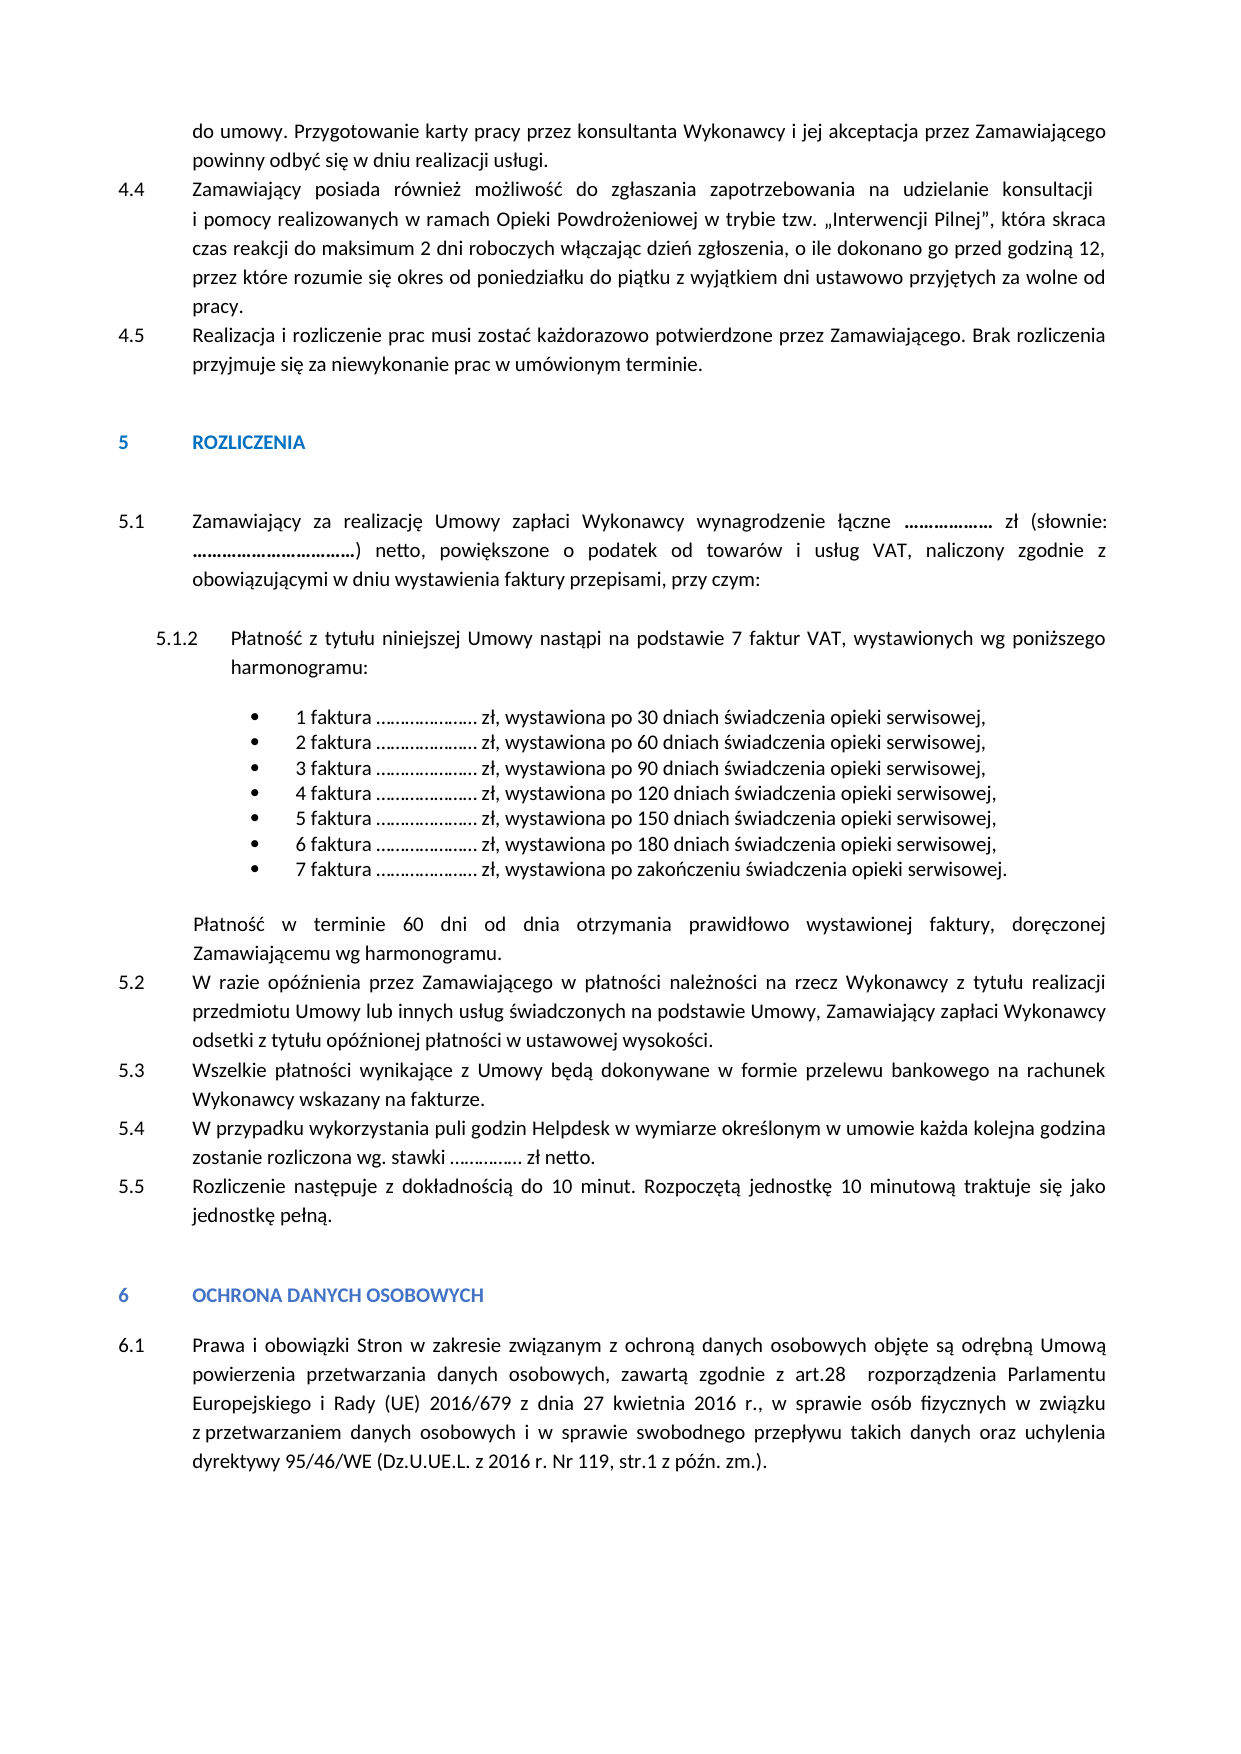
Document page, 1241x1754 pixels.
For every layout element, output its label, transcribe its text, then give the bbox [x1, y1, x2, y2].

list Zamawiający posiada również możliwość do zgłaszania zapotrzebowania na udzielanie konsultacji i pomocy realizowanych w ramach Opieki Powdrożeniowej w trybie tzw. „Interwencji Pilnej”, która skraca czas reakcji do maksimum 2 dni roboczych włączając dzień zgłoszenia, o ile dokonano go przed godziną 12, przez które rozumie się okres od poniedziałku do piątku z wyjątkiem dni ustawowo przyjętych za wolne od pracy. [118, 177, 1107, 319]
list W przypadku wykorzystania puli godzin Helpdesk w wymiarze określonym w umowie każda kolejna godzina zostanie rozliczona wg. stawki …………… zł netto. [118, 1115, 1107, 1170]
list 1 faktura ………………… zł, wystawiona po 30 dniach świadczenia opieki serwisowej, [251, 704, 1107, 729]
list Prawa i obowiązki Stron w zakresie związanym z ochroną danych osobowych objęte są odrębną Umową powierzenia przetwarzania danych osobowych, zawartą zgodnie z art.28 rozporządzenia Parlamentu Europejskiego i Rady (UE) 2016/679 z dnia 27 kwietnia 2016 r., w sprawie osób fizycznych w związku z przetwarzaniem danych osobowych i w sprawie swobodnego przepływu takich danych oraz uchylenia dyrektywy 95/46/WE (Dz.U.UE.L. z 2016 r. Nr 119, str.1 z późn. zm.). [118, 1332, 1107, 1474]
list Realizacja i rozliczenie prac musi zostać każdorazowo potwierdzone przez Zamawiającego. Brak rozliczenia przyjmuje się za niewykonanie prac w umówionym terminie. [118, 322, 1107, 377]
list 3 faktura ………………… zł, wystawiona po 90 dniach świadczenia opieki serwisowej, [251, 755, 1107, 780]
list ROZLICZENIA [118, 429, 1107, 454]
list 6 faktura ………………… zł, wystawiona po 180 dniach świadczenia opieki serwisowej, [251, 831, 1107, 856]
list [118, 118, 1107, 173]
list Rozliczenie następuje z dokładnością do 10 minut. Rozpoczętą jednostkę 10 minutową traktuje się jako jednostkę pełną. [118, 1173, 1107, 1228]
list Płatność z tytułu niniejszej Umowy nastąpi na podstawie 7 faktur VAT, wystawionych wg poniższego harmonogramu: [156, 625, 1107, 679]
list Płatność w terminie 60 dni od dnia otrzymania prawidłowo wystawionej faktury, doręczonej Zamawiającemu wg harmonogramu. [193, 911, 1107, 966]
list 7 faktura ………………… zł, wystawiona po zakończeniu świadczenia opieki serwisowej. [251, 856, 1107, 882]
list 4 faktura ………………… zł, wystawiona po 120 dniach świadczenia opieki serwisowej, [251, 780, 1107, 806]
list Wszelkie płatności wynikające z Umowy będą dokonywane w formie przelewu bankowego na rachunek Wykonawcy wskazany na fakturze. [118, 1057, 1107, 1111]
list 5 faktura ………………… zł, wystawiona po 150 dniach świadczenia opieki serwisowej, [251, 806, 1107, 831]
list OCHRONA DANYCH OSOBOWYCH [118, 1282, 1107, 1307]
list Zamawiający za realizację Umowy zapłaci Wykonawcy wynagrodzenie łączne ……………… zł (słownie: ……………………………) netto, powiększone o podatek od towarów i usług VAT, naliczony zgodnie z obowiązującymi w dniu wystawienia faktury przepisami, przy czym: [118, 508, 1107, 592]
list W razie opóźnienia przez Zamawiającego w płatności należności na rzecz Wykonawcy z tytułu realizacji przedmiotu Umowy lub innych usług świadczonych na podstawie Umowy, Zamawiający zapłaci Wykonawcy odsetki z tytułu opóźnionej płatności w ustawowej wysokości. [118, 969, 1107, 1053]
list 2 faktura ………………… zł, wystawiona po 60 dniach świadczenia opieki serwisowej, [251, 729, 1107, 755]
